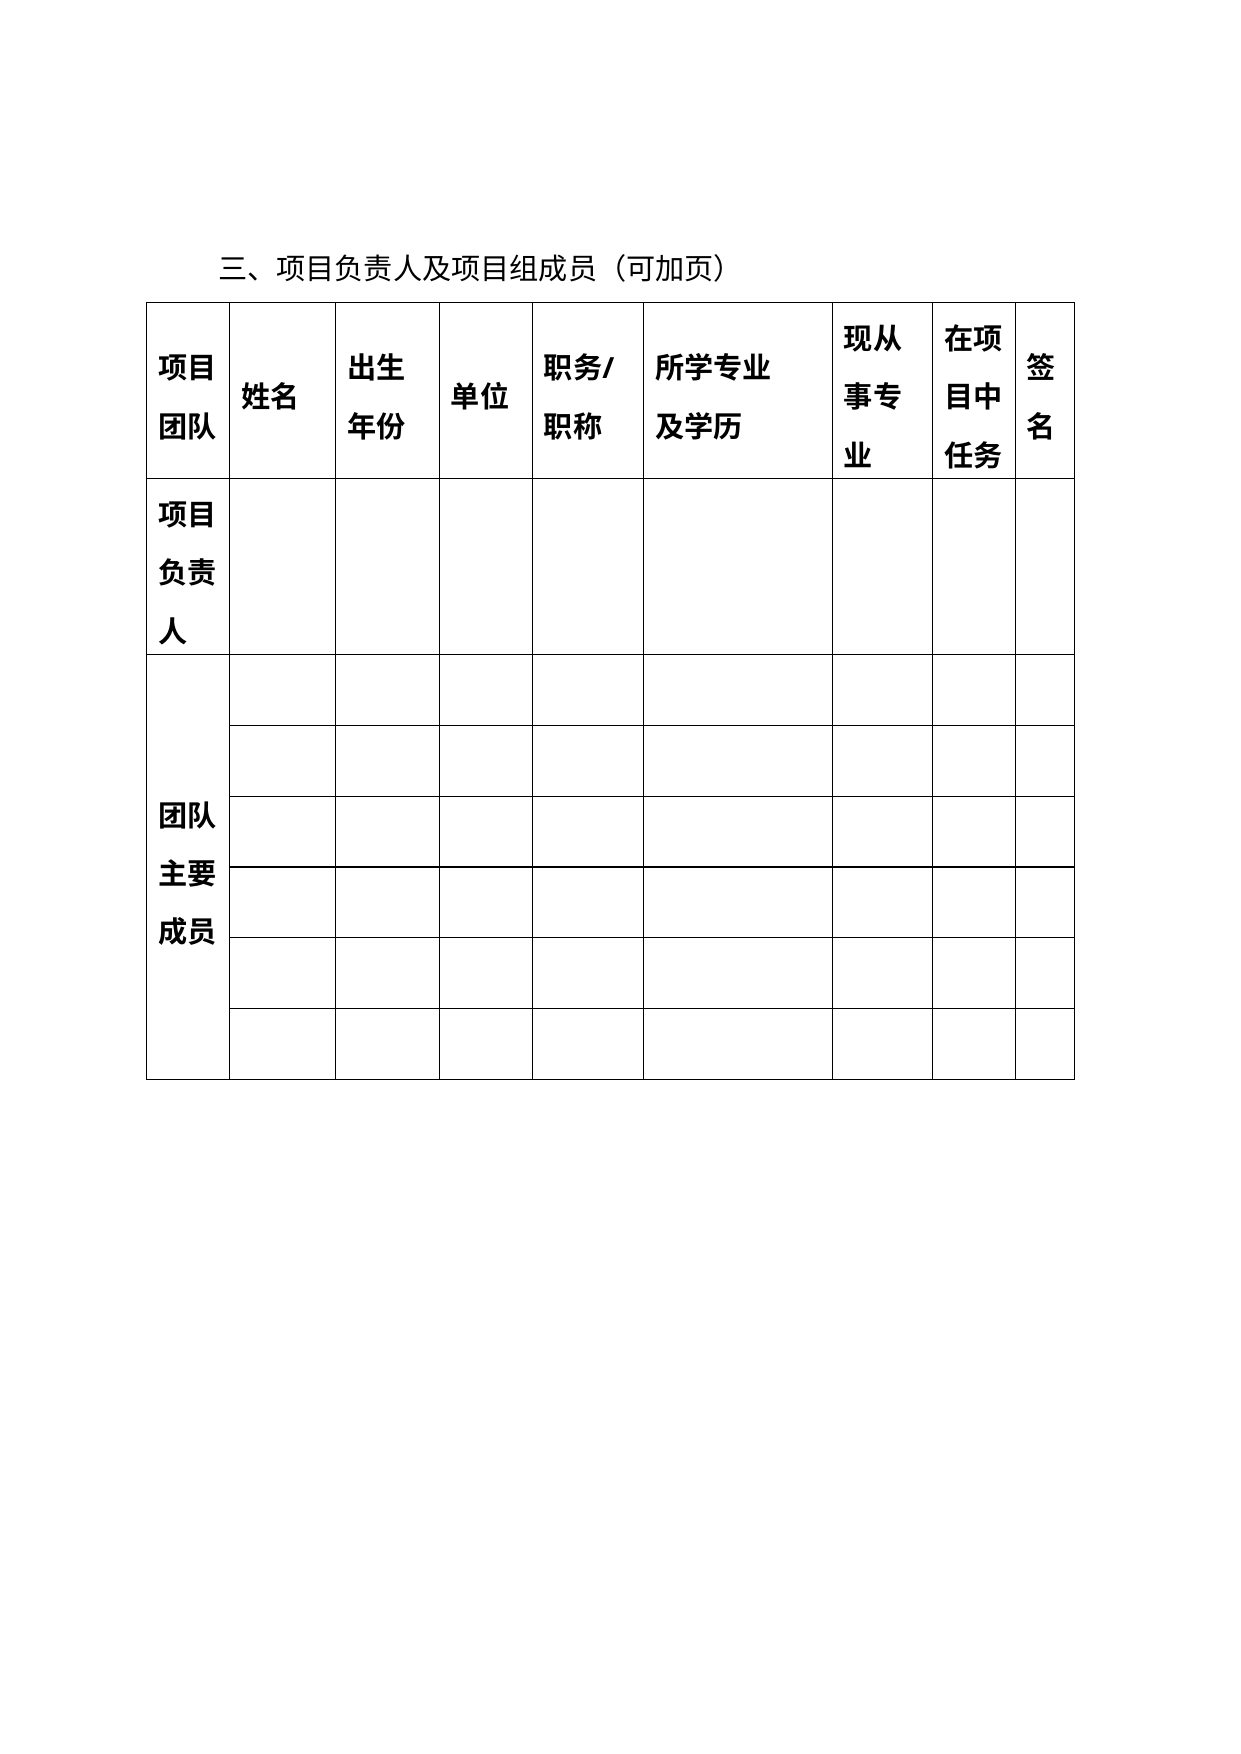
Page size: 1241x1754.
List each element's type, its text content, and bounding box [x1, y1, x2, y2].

table_cell [230, 655, 335, 725]
table_cell [336, 868, 439, 937]
table_cell [833, 655, 932, 725]
table_cell [1016, 655, 1074, 725]
table_cell [533, 479, 643, 654]
table_cell [440, 655, 532, 725]
table_cell [933, 868, 1015, 937]
table_cell [1016, 1009, 1074, 1079]
table_cell [440, 868, 532, 937]
table_header 在项目中任务 [933, 303, 1015, 478]
table_cell [833, 726, 932, 796]
text 三、项目负责人及项目组成员（可加页） [159, 233, 1081, 291]
table_cell [644, 1009, 832, 1079]
table_cell [336, 797, 439, 866]
table_cell [833, 1009, 932, 1079]
table_header 项目 团队 [147, 303, 229, 478]
table_cell [644, 726, 832, 796]
table_cell [644, 655, 832, 725]
table_cell [933, 479, 1015, 654]
table_cell [533, 726, 643, 796]
table_cell [933, 1009, 1015, 1079]
table_cell [440, 938, 532, 1008]
table_cell [833, 479, 932, 654]
table_header 单位 [440, 303, 532, 478]
table_header 姓名 [230, 303, 335, 478]
table_cell [440, 1009, 532, 1079]
table_cell [533, 868, 643, 937]
table_cell [336, 479, 439, 654]
table_cell [644, 938, 832, 1008]
table_cell 项目 负责人 [147, 479, 229, 654]
table_cell [336, 655, 439, 725]
table_cell [833, 868, 932, 937]
table_header 出生 年份 [336, 303, 439, 478]
table_cell [533, 938, 643, 1008]
table_cell [833, 938, 932, 1008]
table_cell [833, 797, 932, 866]
table_cell [336, 938, 439, 1008]
table_cell [933, 726, 1015, 796]
table_cell [230, 1009, 335, 1079]
table_cell [230, 479, 335, 654]
table_cell [933, 655, 1015, 725]
table_cell [533, 1009, 643, 1079]
table_header 所学专业 及学历 [644, 303, 832, 478]
table_cell [644, 797, 832, 866]
table_cell [440, 479, 532, 654]
table_cell [644, 479, 832, 654]
table_cell [933, 797, 1015, 866]
table_cell [440, 797, 532, 866]
table_cell [533, 655, 643, 725]
table_cell [1016, 938, 1074, 1008]
table_header 现从事专业 [833, 303, 932, 478]
table_cell [440, 726, 532, 796]
table_cell [1016, 868, 1074, 937]
table_cell [336, 1009, 439, 1079]
table_cell [230, 726, 335, 796]
table_cell [644, 868, 832, 937]
table_cell [1016, 797, 1074, 866]
table_header 职务/ 职称 [533, 303, 643, 478]
table_cell [1016, 479, 1074, 654]
table_cell [230, 938, 335, 1008]
table_cell [230, 868, 335, 937]
table_cell [933, 938, 1015, 1008]
table_header 签名 [1016, 303, 1074, 478]
table_cell [336, 726, 439, 796]
table_cell [1016, 726, 1074, 796]
table_cell [230, 797, 335, 866]
table_cell 团队 主要 成员 [147, 655, 229, 1079]
table_cell [533, 797, 643, 866]
